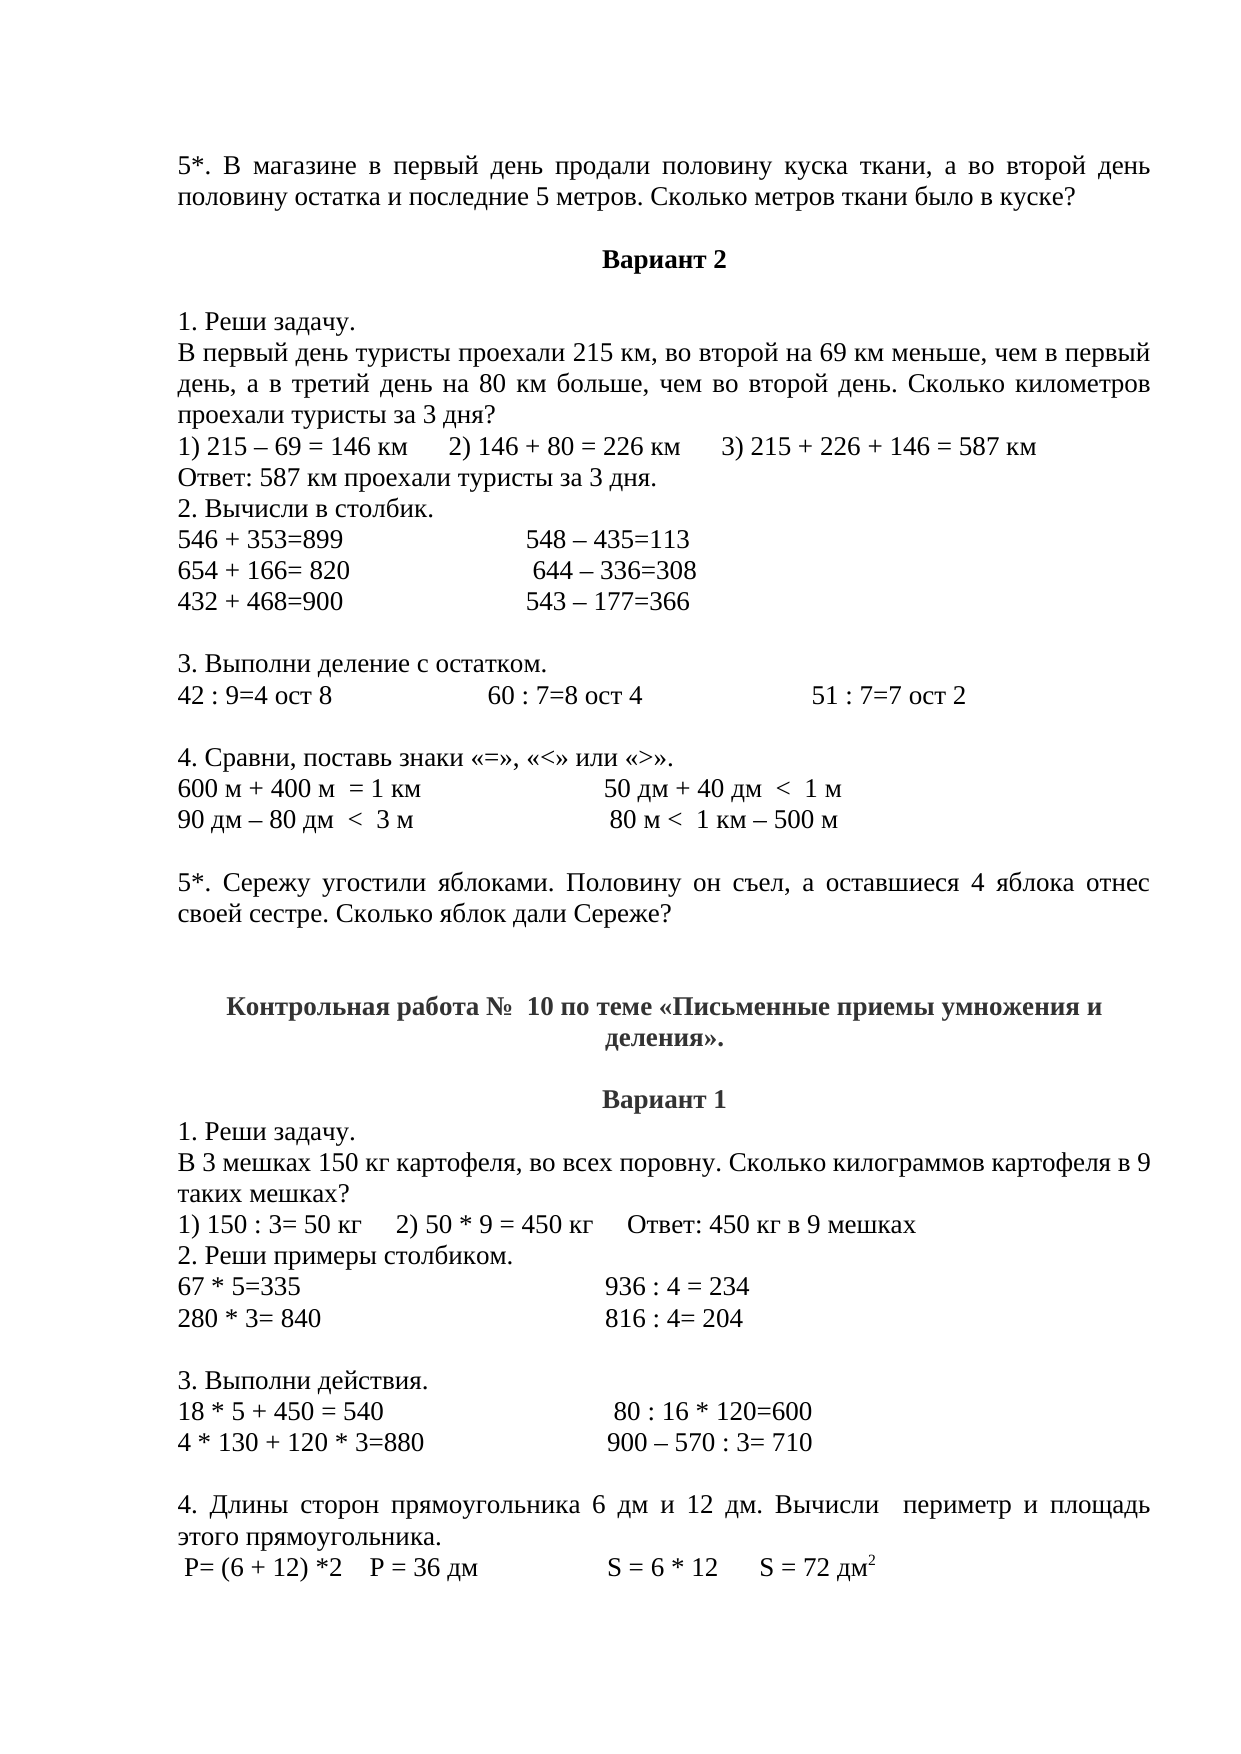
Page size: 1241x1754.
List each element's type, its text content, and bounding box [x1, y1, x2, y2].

text 67 * 5=335 936 : 4 = 234 [177, 1271, 1152, 1302]
text 2. Реши примеры столбиком. [177, 1239, 1152, 1271]
text 546 + 353=899 548 – 435=113 [177, 523, 1152, 554]
text 1) 150 : 3= 50 кг 2) 50 * 9 = 450 кг Ответ: 450 кг в 9 мешках [177, 1208, 1152, 1239]
text 432 + 468=900 543 – 177=366 [177, 585, 1152, 616]
text В 3 мешках 150 кг картофеля, во всех поровну. Сколько килограммов картофеля в 9 таких мешках? [177, 1146, 1152, 1208]
text 3. Выполни деление с остатком. [177, 648, 1152, 679]
text Контрольная работа № 10 по теме «Письменные приемы умножения и деления». [177, 990, 1152, 1052]
text 1) 215 – 69 = 146 км 2) 146 + 80 = 226 км 3) 215 + 226 + 146 = 587 км [177, 429, 1152, 461]
text 1. Реши задачу. [177, 305, 1152, 336]
text 600 м + 400 м = 1 км 50 дм + 40 дм < 1 м [177, 772, 1152, 803]
text В первый день туристы проехали 215 км, во второй на 69 км меньше, чем в первый день, а в третий день на 80 км больше, чем во второй день. Сколько километров проехали туристы за 3 дня? [177, 336, 1152, 429]
text 18 * 5 + 450 = 540 80 : 16 * 120=600 [177, 1395, 1152, 1426]
text Ответ: 587 км проехали туристы за 3 дня. [177, 461, 1152, 492]
text 4. Сравни, поставь знаки «=», «<» или «>». [177, 741, 1152, 772]
text 4. Длины сторон прямоугольника 6 дм и 12 дм. Вычисли периметр и площадь этого прямоугольника. [177, 1488, 1152, 1551]
text Вариант 1 [177, 1084, 1152, 1115]
text 654 + 166= 820 644 – 336=308 [177, 554, 1152, 585]
text 2. Вычисли в столбик. [177, 492, 1152, 523]
text 5*. В магазине в первый день продали половину куска ткани, а во второй день половину остатка и последние 5 метров. Сколько метров ткани было в куске? [177, 149, 1152, 212]
text 1. Реши задачу. [177, 1115, 1152, 1146]
text Р= (6 + 12) *2 Р = 36 дм S = 6 * 12 S = 72 дм2 [177, 1551, 1152, 1582]
text 90 дм – 80 дм < 3 м 80 м < 1 км – 500 м [177, 803, 1152, 834]
text 280 * 3= 840 816 : 4= 204 [177, 1302, 1152, 1333]
text 4 * 130 + 120 * 3=880 900 – 570 : 3= 710 [177, 1426, 1152, 1457]
text 3. Выполни действия. [177, 1364, 1152, 1395]
text Вариант 2 [177, 243, 1152, 274]
text 42 : 9=4 ост 8 60 : 7=8 ост 4 51 : 7=7 ост 2 [177, 679, 1152, 710]
text 5*. Сережу угостили яблоками. Половину он съел, а оставшиеся 4 яблока отнес своей сестре. Сколько яблок дали Сереже? [177, 866, 1152, 928]
